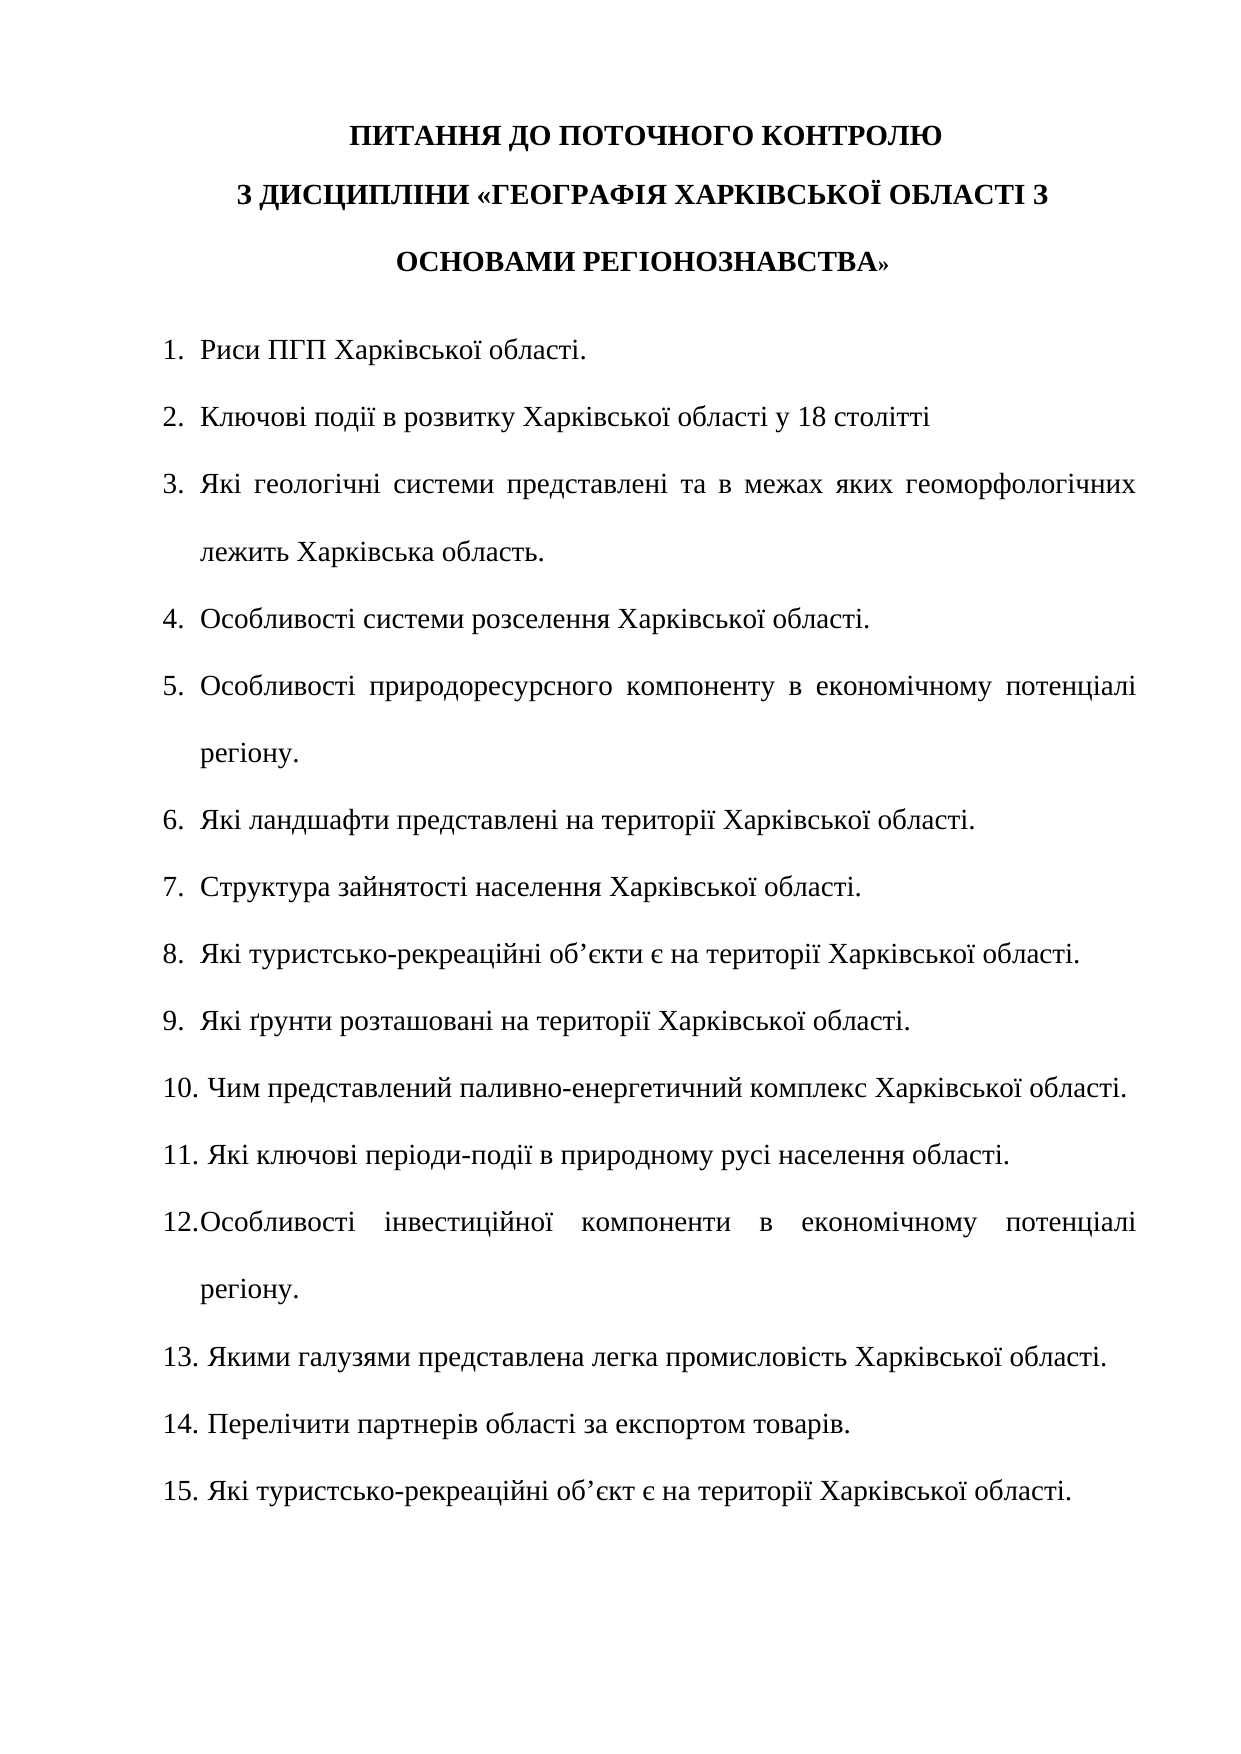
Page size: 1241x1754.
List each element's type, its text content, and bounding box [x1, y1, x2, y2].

list Чим представлений паливно-енергетичний комплекс Харківської області. [162, 1070, 1137, 1104]
text ПИТАННЯ ДО ПОТОЧНОГО КОНТРОЛЮ [148, 118, 1137, 152]
text З ДИСЦИПЛІНИ «ГЕОГРАФІЯ ХАРКІВСЬКОЇ ОБЛАСТІ З ОСНОВАМИ РЕГІОНОЗНАВСТВА» [148, 177, 1137, 278]
list Які ландшафти представлені на території Харківської області. [162, 802, 1137, 836]
list Особливості природоресурсного компоненту в економічному потенціалі регіону. [162, 668, 1137, 768]
list Риси ПГП Харківської області. [162, 332, 1137, 366]
list Які туристсько-рекреаційні об’єкт є на території Харківської області. [162, 1473, 1137, 1506]
list Які геологічні системи представлені та в межах яких геоморфологічних лежить Харківська область. [162, 467, 1137, 567]
list Особливості інвестиційної компоненти в економічному потенціалі регіону. [162, 1204, 1137, 1305]
list Перелічити партнерів області за експортом товарів. [162, 1406, 1137, 1439]
list Структура зайнятості населення Харківської області. [162, 869, 1137, 903]
list Які ключові періоди-події в природному русі населення області. [162, 1137, 1137, 1171]
list Які ґрунти розташовані на території Харківської області. [162, 1003, 1137, 1037]
list Особливості системи розселення Харківської області. [162, 601, 1137, 634]
list Які туристсько-рекреаційні об’єкти є на території Харківської області. [162, 936, 1137, 970]
list Якими галузями представлена легка промисловість Харківської області. [162, 1339, 1137, 1372]
list Ключові події в розвитку Харківської області у 18 столітті [162, 399, 1137, 433]
